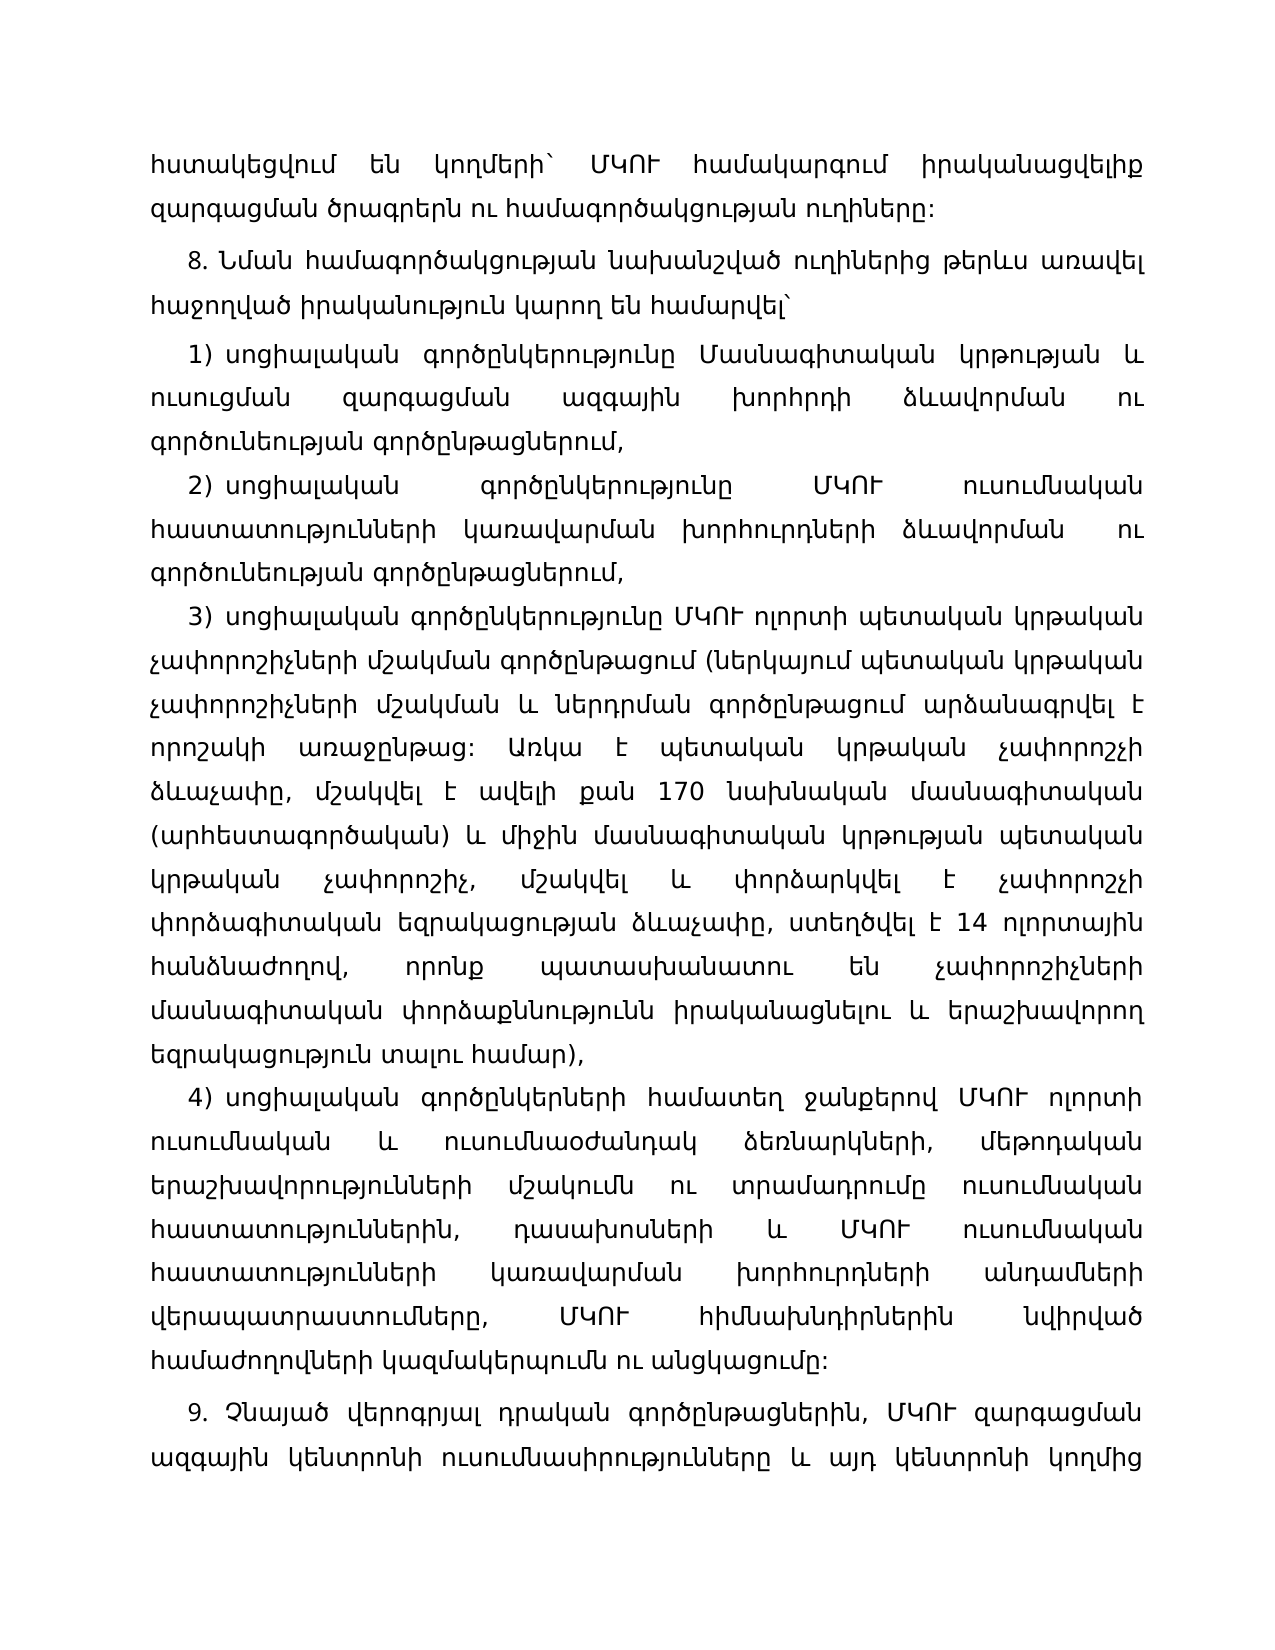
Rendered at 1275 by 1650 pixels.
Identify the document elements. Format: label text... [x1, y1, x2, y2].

list սոցիալական գործընկերությունը ՄԿՈՒ ոլորտի պետական կրթական չափորոշիչների մշակման գործընթացում (ներկայում պետական կրթական չափորոշիչների մշակման և ներդրման գործընթացում արձանագրվել է որոշակի առաջընթաց: Առկա է պետական կրթական չափորոշչի ձևաչափը, մշակվել է ավելի քան 170 նախնական մասնագիտական (արհեստագործական) և միջին մասնագիտական կրթության պետական կրթական չափորոշիչ, մշակվել և փորձարկվել է չափորոշչի փորձագիտական եզրակացության ձևաչափը, ստեղծվել է 14 ոլորտային հանձնաժողով, որոնք պատասխանատու են չափորոշիչների մասնագիտական փորձաքննությունն իրականացնելու և երաշխավորող եզրակացություն տալու համար), [150, 602, 1144, 1069]
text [150, 150, 1144, 223]
list սոցիալական գործընկերների համատեղ ջանքերով ՄԿՈՒ ոլորտի ուսումնական և ուսումնաօժանդակ ձեռնարկների, մեթոդական երաշխավորությունների մշակումն ու տրամադրումը ուսումնական հաստատություններին, դասախոսների և ՄԿՈՒ ուսումնական հաստատությունների կառավարման խորհուրդների անդամների վերապատրաստումները, ՄԿՈՒ հիմնախնդիրներին նվիրված համաժողովների կազմակերպումն ու անցկացումը: [150, 1084, 1144, 1375]
list սոցիալական գործընկերությունը Մասնագիտական կրթության և ուսուցման զարգացման ազգային խորհրդի ձևավորման ու գործունեության գործընթացներում, [150, 340, 1144, 457]
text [150, 1395, 1144, 1473]
list սոցիալական գործընկերությունը ՄԿՈՒ ուսումնական հաստատությունների կառավարման խորհուրդների ձևավորման ու գործունեության գործընթացներում, [150, 471, 1144, 588]
text 8. Նման համագործակցության նախանշված ուղիներից թերևս առավել հաջողված իրականություն կարող են համարվել՝ [150, 242, 1144, 320]
